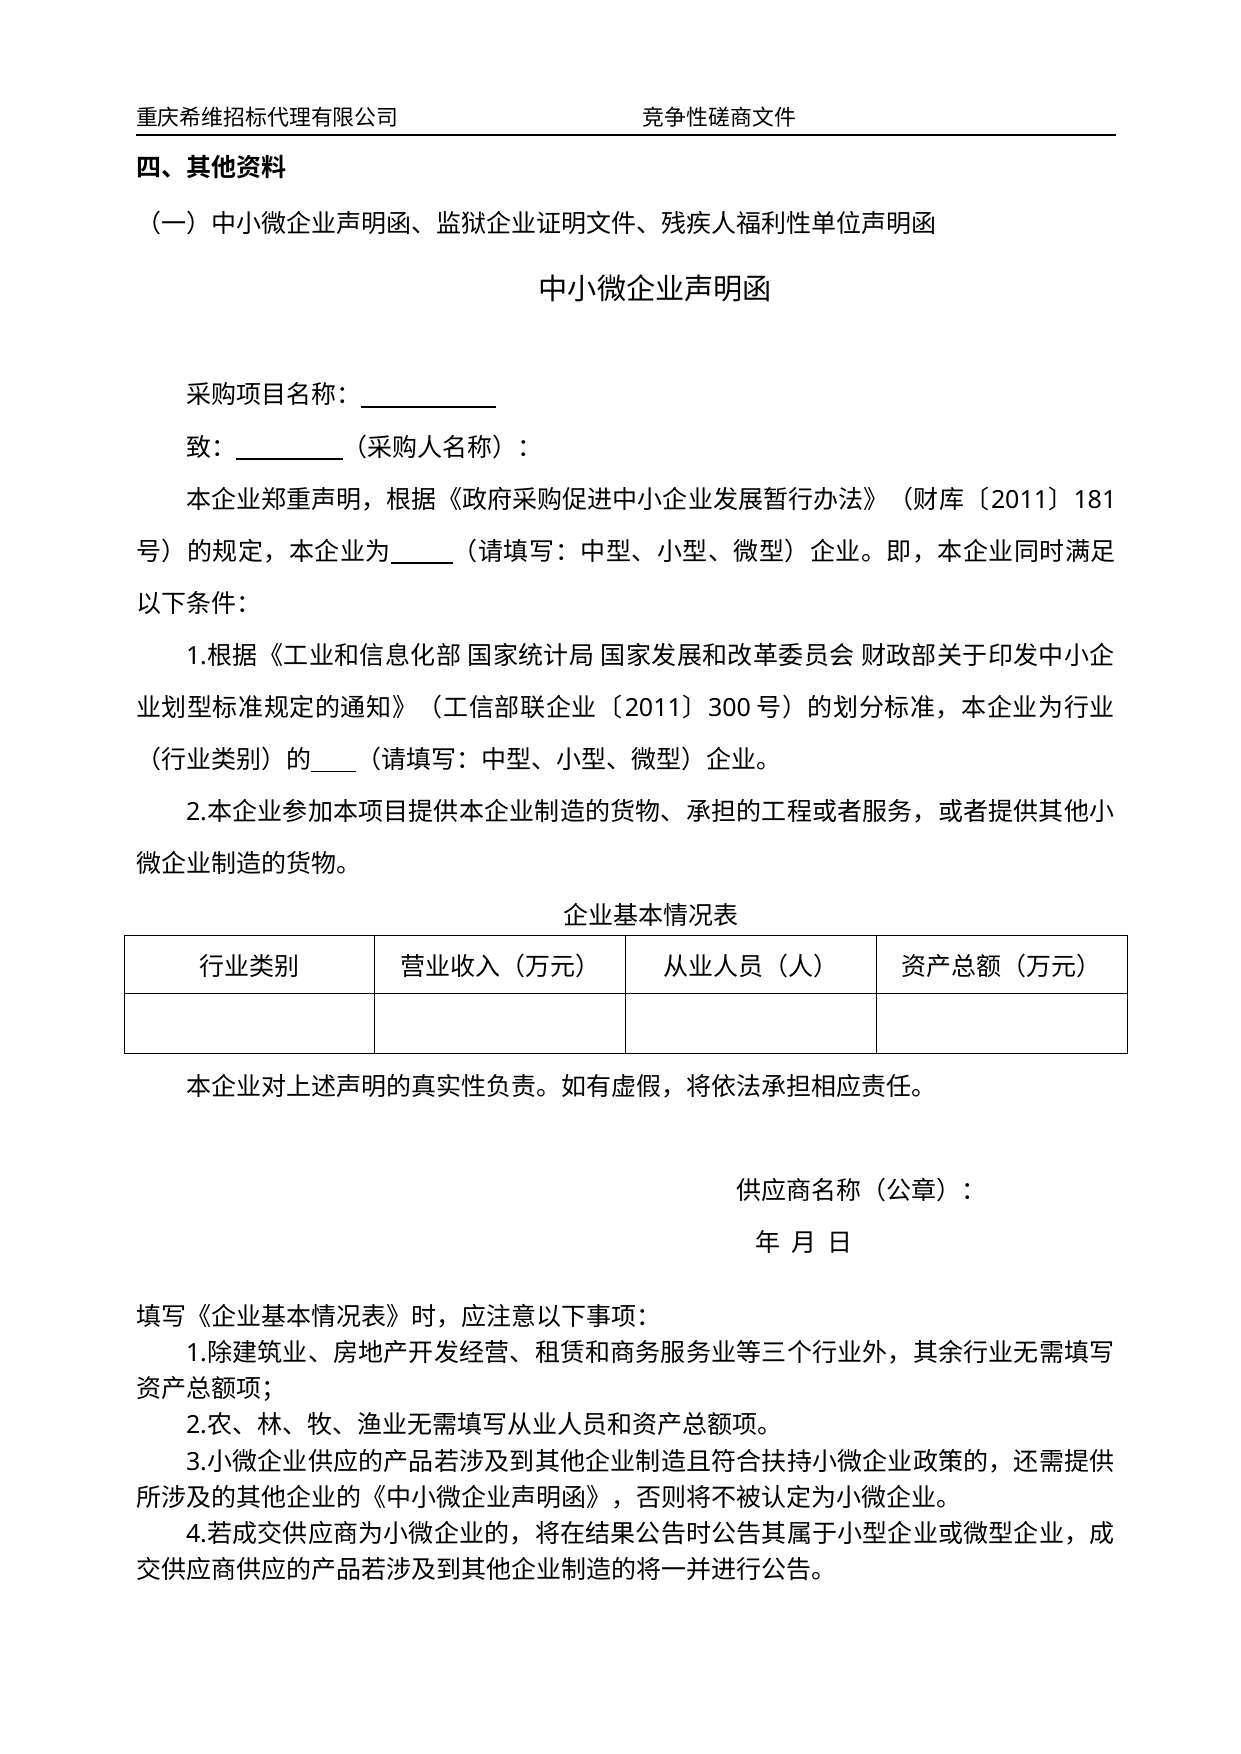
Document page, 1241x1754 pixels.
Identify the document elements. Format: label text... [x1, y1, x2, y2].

table_header 从业人员（人） [626, 936, 876, 993]
text 企业基本情况表 [136, 883, 1116, 935]
text 2.本企业参加本项目提供本企业制造的货物、承担的工程或者服务，或者提供其他小微企业制造的货物。 [136, 779, 1116, 883]
text 供应商名称（公章）： [136, 1158, 1034, 1210]
table_cell [375, 994, 625, 1052]
text 4.若成交供应商为小微企业的，将在结果公告时公告其属于小型企业或微型企业，成交供应商供应的产品若涉及到其他企业制造的将一并进行公告。 [136, 1513, 1116, 1586]
text 本企业郑重声明，根据《政府采购促进中小企业发展暂行办法》（财库〔2011〕181号）的规定，本企业为 （请填写：中型、小型、微型）企业。即，本企业同时满足以下条件： [136, 466, 1116, 623]
text 采购项目名称： [136, 362, 1116, 414]
text 填写《企业基本情况表》时，应注意以下事项： [136, 1296, 1116, 1332]
text 致： （采购人名称）： [136, 414, 1116, 466]
text 1.根据《工业和信息化部 国家统计局 国家发展和改革委员会 财政部关于印发中小企业划型标准规定的通知》（工信部联企业〔2011〕300号）的划分标准，本企业为行业 （行业类别）的 （请填写：中型、小型、微型）企业。 [136, 623, 1116, 779]
table_header 营业收入（万元） [375, 936, 625, 993]
subtitle 四、其他资料 [136, 146, 1116, 186]
text 中小微企业声明函 [136, 258, 1116, 310]
table_header 行业类别 [125, 936, 374, 993]
text 3.小微企业供应的产品若涉及到其他企业制造且符合扶持小微企业政策的，还需提供所涉及的其他企业的《中小微企业声明函》，否则将不被认定为小微企业。 [136, 1441, 1116, 1513]
table_cell [125, 994, 374, 1052]
text 年 月 日 [136, 1210, 1034, 1262]
table_cell [877, 994, 1127, 1052]
text 1.除建筑业、房地产开发经营、租赁和商务服务业等三个行业外，其余行业无需填写资产总额项； [136, 1332, 1116, 1405]
text 2.农、林、牧、渔业无需填写从业人员和资产总额项。 [136, 1405, 1116, 1441]
table_header 资产总额（万元） [877, 936, 1127, 993]
text （一）中小微企业声明函、监狱企业证明文件、残疾人福利性单位声明函 [136, 204, 1116, 240]
table_cell [626, 994, 876, 1052]
text 本企业对上述声明的真实性负责。如有虚假，将依法承担相应责任。 [136, 1054, 1116, 1106]
